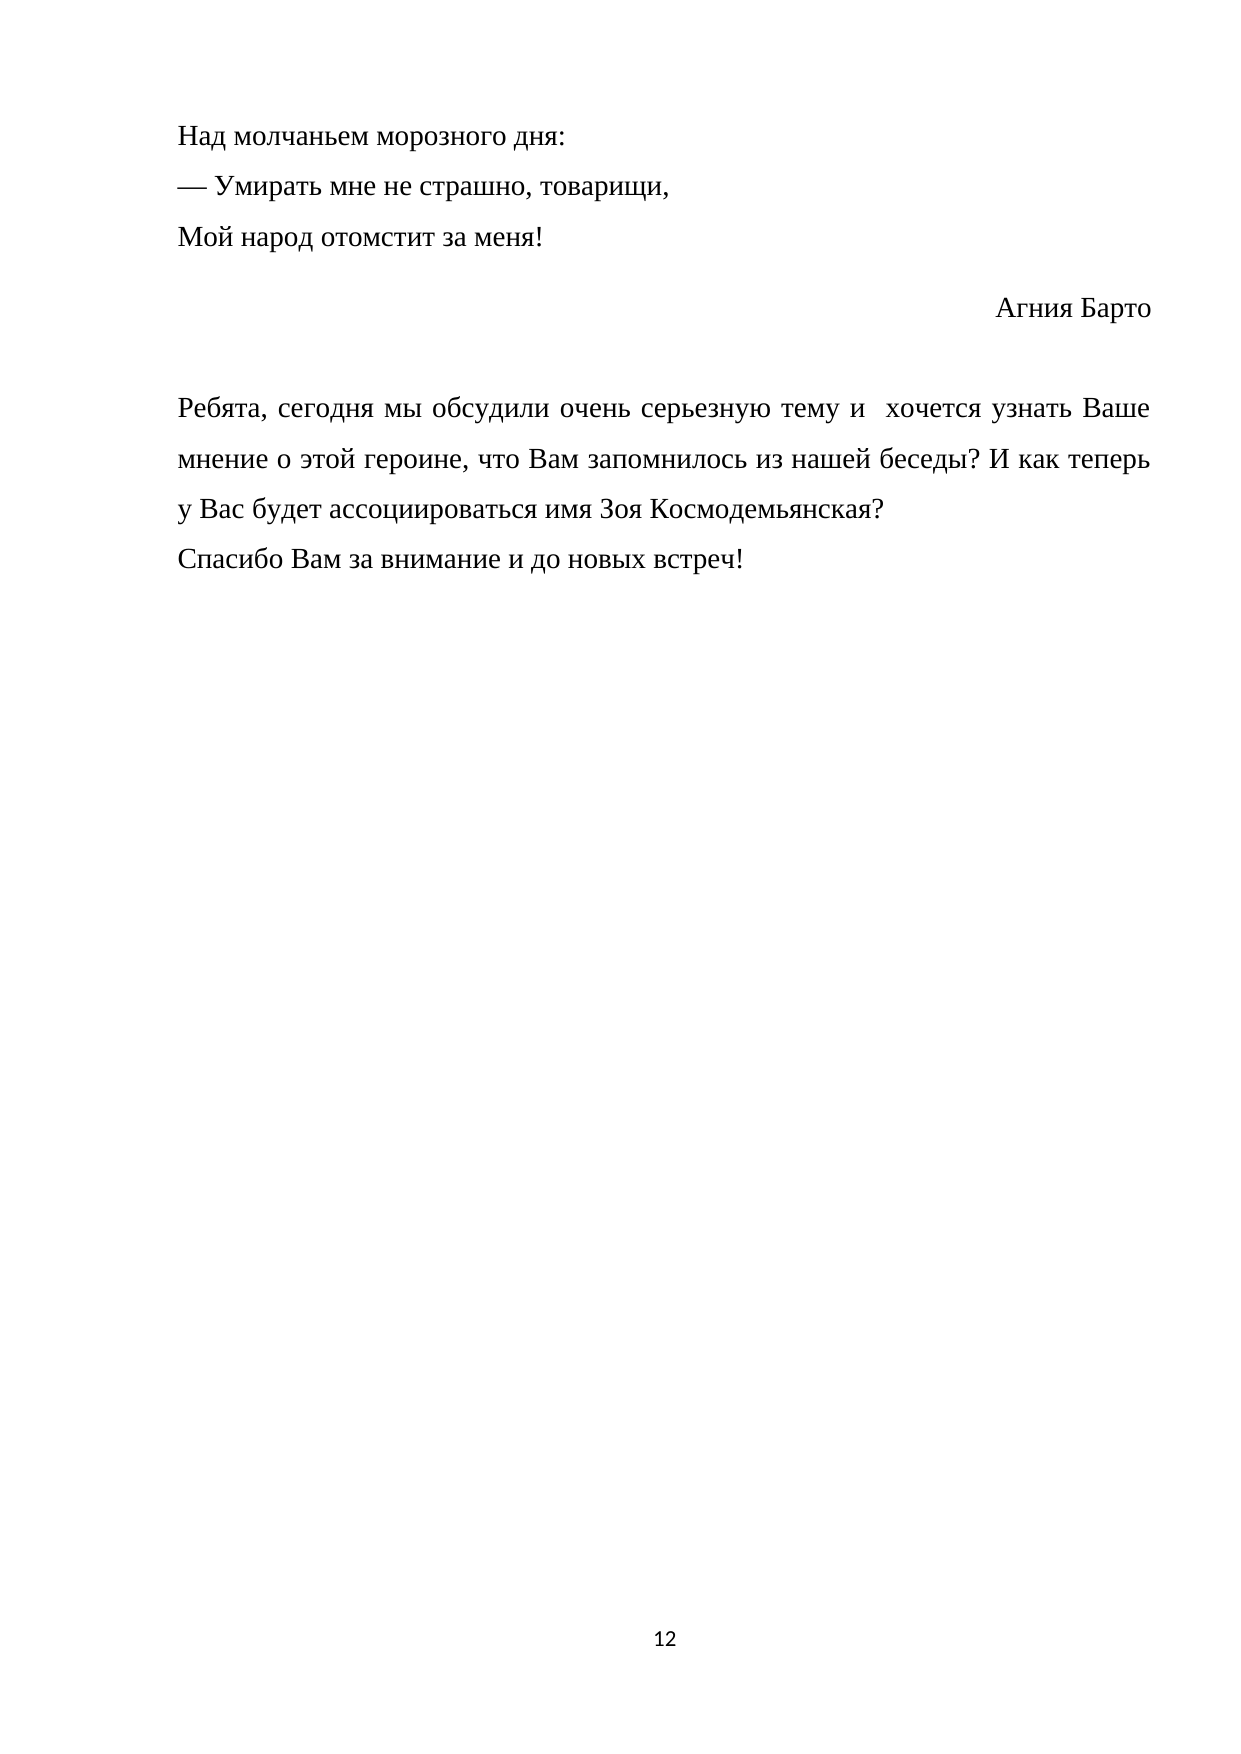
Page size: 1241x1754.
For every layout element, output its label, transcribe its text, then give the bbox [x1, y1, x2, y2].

text Над молчаньем морозного дня: — Умирать мне не страшно, товарищи, Мой народ отомстит за меня! [177, 118, 1152, 252]
text Агния Барто [177, 290, 1152, 323]
text Ребята, сегодня мы обсудили очень серьезную тему и хочется узнать Ваше мнение о этой героине, что Вам запомнилось из нашей беседы? И как теперь у Вас будет ассоциироваться имя Зоя Космодемьянская? [177, 391, 1152, 525]
text Спасибо Вам за внимание и до новых встреч! [177, 541, 1152, 575]
